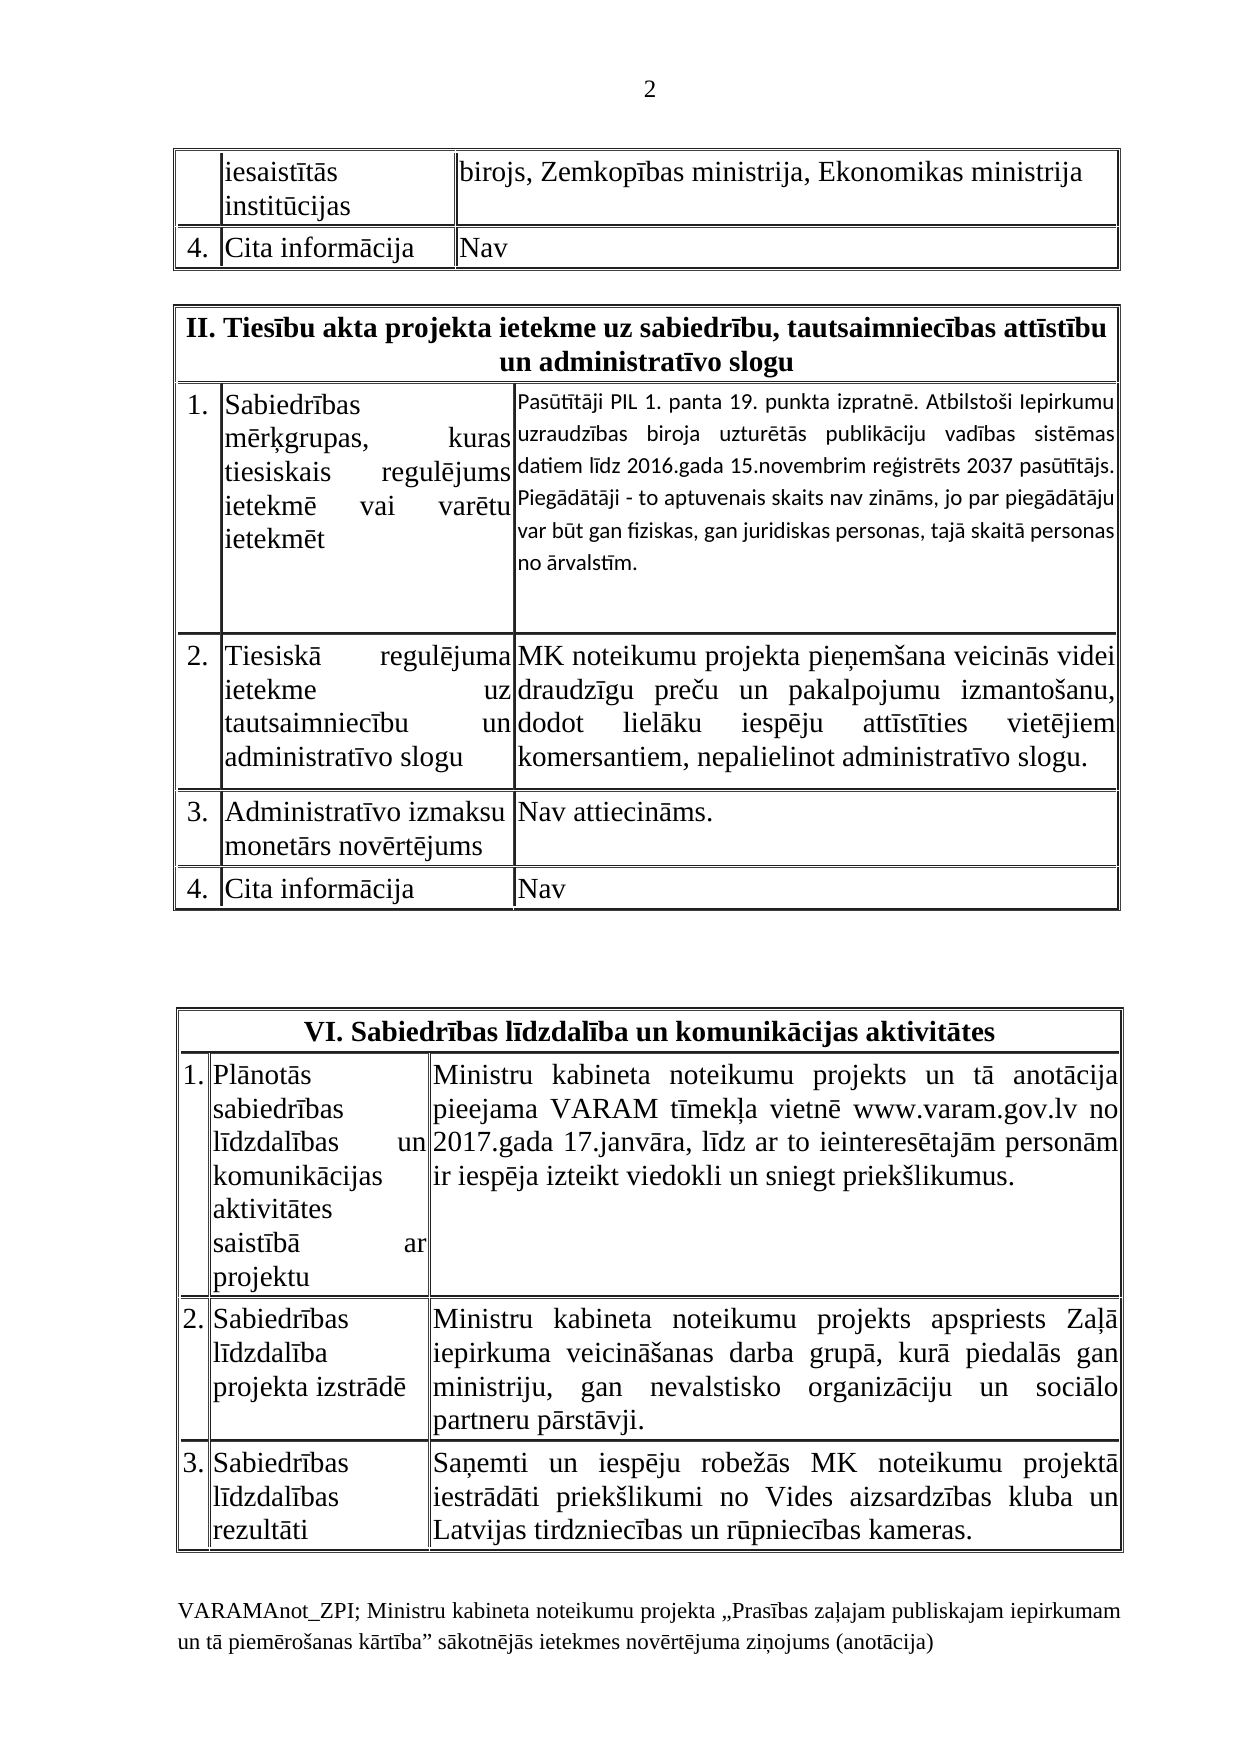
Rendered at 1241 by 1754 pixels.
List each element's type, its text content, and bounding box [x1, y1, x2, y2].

table_cell Cita informācija [221, 224, 456, 267]
table_cell Nav [456, 224, 1118, 267]
table_cell 1. [174, 381, 221, 632]
table_header II. Tiesību akta projekta ietekme uz sabiedrību, tautsaimniecības attīstību un administratīvo slogu [176, 308, 1117, 381]
table_cell MK noteikumu projekta pieņemšana veicinās videi draudzīgu preču un pakalpojumu izmantošanu, dodot lielāku iespēju attīstīties vietējiem komersantiem, nepalielinot administratīvo slogu. [516, 632, 1117, 788]
table_cell 3. [179, 1439, 209, 1549]
table_cell 2. [176, 632, 220, 788]
table_cell Sabiedrības līdzdalības rezultāti [210, 1442, 429, 1549]
table_cell Ministru kabineta noteikumu projekts apspriests Zaļā iepirkuma veicināšanas darba grupā, kurā piedalās gan ministriju, gan nevalstisko organizāciju un sociālo partneru pārstāvji. [431, 1295, 1121, 1439]
table_cell Sabiedrības mērķgrupas, kuras tiesiskais regulējums ietekmē vai varētu ietekmēt [223, 384, 513, 632]
table_cell Cita informācija [221, 868, 514, 908]
table_cell Nav attiecināms. [516, 788, 1118, 865]
table_cell Nav [514, 865, 1119, 908]
table_header VI. Sabiedrības līdzdalība un komunikācijas aktivitātes [179, 1011, 1120, 1051]
table_cell [514, 381, 1119, 632]
table_cell 4. [174, 865, 221, 908]
table_cell 3. [176, 788, 220, 865]
table_cell 4. [176, 224, 221, 267]
table_cell Administratīvo izmaksu monetārs novērtējums [223, 792, 513, 865]
table_cell Saņemti un iespēju robežās MK noteikumu projektā iestrādāti priekšlikumi no Vides aizsardzības kluba un Latvijas tirdzniecības un rūpniecības kameras. [430, 1439, 1120, 1549]
table_cell 3. [176, 151, 221, 224]
table_cell Ministru kabineta noteikumu projekts un tā anotācija pieejama VARAM tīmekļa vietnē www.varam.gov.lv no 2017.gada 17.janvāra, līdz ar to ieinteresētajām personām ir iespēja izteikt viedokli un sniegt priekšlikumus. [431, 1051, 1120, 1295]
table_cell 2. [179, 1295, 208, 1439]
table_cell Tiesiskā regulējuma ietekme uz tautsaimniecību un administratīvo slogu [223, 635, 513, 788]
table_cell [456, 151, 1117, 224]
table_cell 1. [179, 1051, 208, 1295]
table_cell Sabiedrības līdzdalība projekta izstrādē [211, 1299, 428, 1439]
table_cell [221, 149, 456, 224]
table_cell Plānotās sabiedrības līdzdalības un komunikācijas aktivitātes saistībā ar projektu [211, 1054, 428, 1295]
